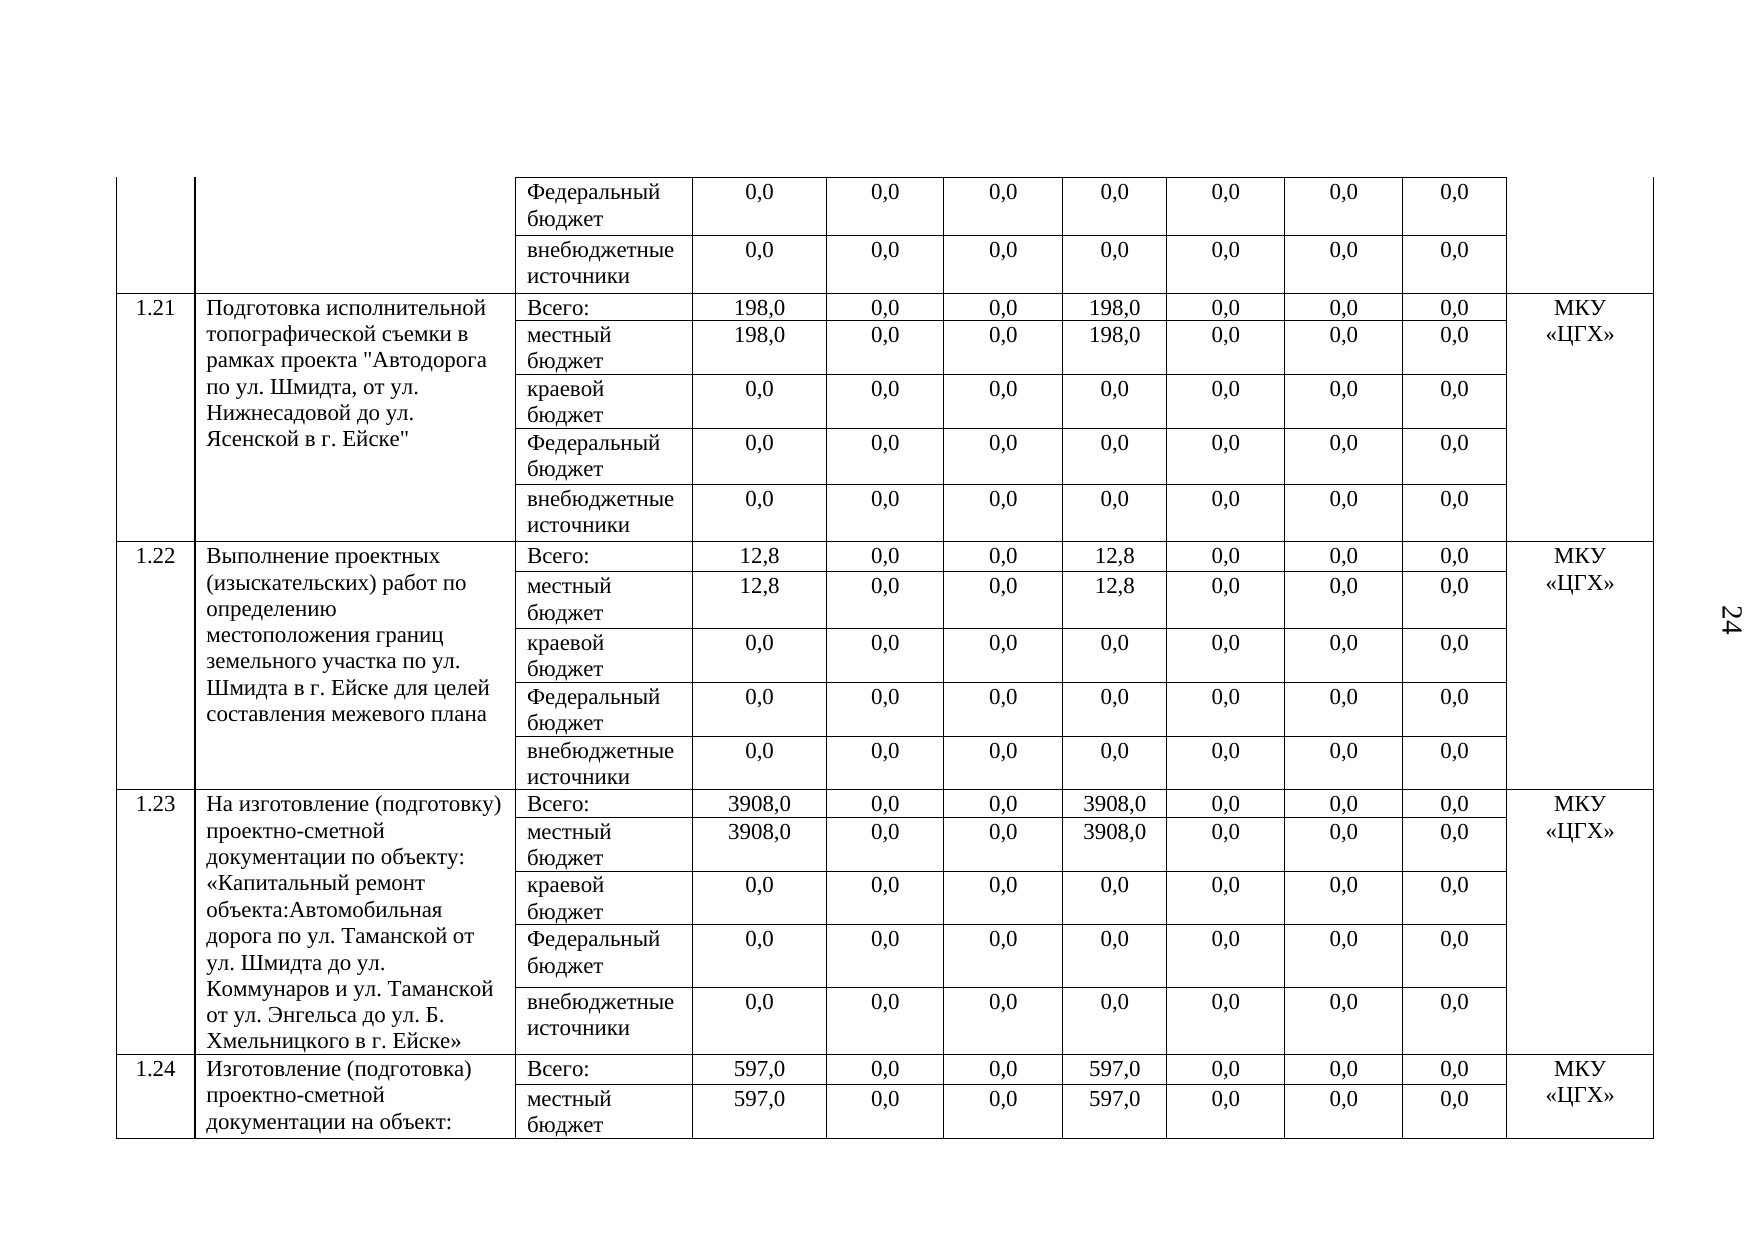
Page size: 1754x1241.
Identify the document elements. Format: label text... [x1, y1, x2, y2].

table_cell 3908,0 [1063, 790, 1166, 817]
table_cell 0,0 [1403, 818, 1506, 871]
table_cell 0,0 [944, 572, 1062, 628]
table_cell 0,0 [693, 925, 826, 987]
table_cell 0,0 [1403, 485, 1506, 541]
table_cell Всего: [516, 790, 692, 817]
table_cell 0,0 [1167, 294, 1284, 320]
table_cell 0,0 [944, 629, 1062, 682]
table_cell 0,0 [693, 375, 826, 428]
table_cell 0,0 [944, 236, 1062, 293]
table_cell 0,0 [1403, 375, 1506, 428]
table_cell 0,0 [1285, 737, 1402, 789]
table_cell МКУ «ЦГХ» [1507, 1055, 1653, 1138]
table_cell 0,0 [827, 683, 943, 736]
table_cell 0,0 [944, 321, 1062, 374]
table_cell 0,0 [1285, 294, 1402, 320]
table_cell 0,0 [827, 790, 943, 817]
table_cell 0,0 [693, 988, 826, 1054]
table_cell краевой бюджет [516, 629, 692, 682]
table_cell 0,0 [1403, 236, 1506, 293]
table_cell 0,0 [827, 925, 943, 987]
table_cell 0,0 [1063, 429, 1166, 484]
table_cell 0,0 [1285, 178, 1402, 234]
table_cell Федеральный бюджет [516, 429, 692, 484]
table_cell 0,0 [1167, 988, 1284, 1054]
table_cell 0,0 [944, 1055, 1062, 1084]
table_cell 1.23 [117, 790, 194, 1054]
table_cell 0,0 [1403, 925, 1506, 987]
table_cell 3908,0 [693, 818, 826, 871]
table_cell 0,0 [1167, 375, 1284, 428]
table_cell Федеральный бюджет [516, 925, 692, 987]
table_cell 0,0 [1285, 375, 1402, 428]
table_cell 0,0 [693, 236, 826, 293]
table_cell внебюджетные источники [516, 988, 692, 1054]
table_cell Всего: [516, 294, 692, 320]
table_cell 0,0 [1403, 872, 1506, 924]
table_cell 0,0 [827, 375, 943, 428]
table_cell 0,0 [1285, 485, 1402, 541]
table_cell 0,0 [944, 737, 1062, 789]
table_cell 0,0 [944, 375, 1062, 428]
table_cell 0,0 [1167, 178, 1284, 234]
table_cell 0,0 [827, 321, 943, 374]
table_cell 0,0 [944, 790, 1062, 817]
table_cell 0,0 [827, 236, 943, 293]
table_cell внебюджетные источники [516, 485, 692, 541]
table_cell местный бюджет [516, 1085, 692, 1138]
table_cell 0,0 [1063, 737, 1166, 789]
table_cell 0,0 [1285, 321, 1402, 374]
table_cell 0,0 [1285, 988, 1402, 1054]
table_cell МКУ «ЦГХ» [1507, 790, 1653, 1054]
table_cell 198,0 [1063, 321, 1166, 374]
table_cell 0,0 [827, 542, 943, 571]
table_cell 0,0 [1403, 1085, 1506, 1138]
table_cell 1.24 [117, 1055, 194, 1138]
table_cell 0,0 [827, 1055, 943, 1084]
table_cell внебюджетные источники [516, 737, 692, 789]
table_cell 0,0 [1285, 818, 1402, 871]
table_cell местный бюджет [516, 321, 692, 374]
table_cell 0,0 [827, 178, 943, 234]
table_cell 0,0 [1403, 683, 1506, 736]
table_cell Федеральный бюджет [516, 178, 692, 234]
table_cell 0,0 [1063, 178, 1166, 234]
table_cell 0,0 [1285, 872, 1402, 924]
table_cell 0,0 [1403, 429, 1506, 484]
table_cell 0,0 [1167, 683, 1284, 736]
table_cell На изготовление (подготовку) проектно-сметной документации по объекту: «Капитальный ремонт объекта:Автомобильная дорога по ул. Таманской от ул. Шмидта до ул. Коммунаров и ул. Таманской от ул. Энгельса до ул. Б. Хмельницкого в г. Ейске» [196, 790, 515, 1054]
table_cell 0,0 [827, 818, 943, 871]
table_cell 0,0 [1167, 925, 1284, 987]
table_cell 12,8 [693, 572, 826, 628]
table_cell 0,0 [1403, 572, 1506, 628]
table_cell 0,0 [1285, 629, 1402, 682]
table_cell 12,8 [1063, 542, 1166, 571]
table_cell местный бюджет [516, 818, 692, 871]
table_cell 1.22 [117, 542, 194, 789]
table_cell 0,0 [944, 178, 1062, 234]
table_cell МКУ «ЦГХ» [1507, 542, 1653, 789]
table_cell Федеральный бюджет [516, 683, 692, 736]
table_cell 0,0 [1167, 485, 1284, 541]
table_cell 0,0 [827, 737, 943, 789]
table_cell 0,0 [1285, 572, 1402, 628]
table_cell 0,0 [1403, 542, 1506, 571]
table_cell 0,0 [1063, 236, 1166, 293]
table_cell 0,0 [1285, 683, 1402, 736]
table_cell 0,0 [1285, 790, 1402, 817]
table_cell 0,0 [1285, 429, 1402, 484]
table_cell 597,0 [1063, 1055, 1166, 1084]
table_cell 0,0 [1403, 988, 1506, 1054]
table_cell 0,0 [944, 988, 1062, 1054]
table_cell 12,8 [1063, 572, 1166, 628]
table_cell 0,0 [693, 485, 826, 541]
table_cell 597,0 [693, 1055, 826, 1084]
table_cell 0,0 [827, 485, 943, 541]
table_cell 198,0 [1063, 294, 1166, 320]
table_cell 0,0 [693, 178, 826, 234]
table_cell 0,0 [693, 429, 826, 484]
table_cell 12,8 [693, 542, 826, 571]
table_cell 0,0 [1167, 1055, 1284, 1084]
table_cell Всего: [516, 542, 692, 571]
table_cell Всего: [516, 1055, 692, 1084]
table_cell 0,0 [1403, 629, 1506, 682]
table_cell 0,0 [1063, 925, 1166, 987]
table_cell Изготовление (подготовка) проектно-сметной документации на объект: Капитальный ремонт автомобильной дороги (устройство тротуара) по ул. Первомайская от ул. Бердянская до ул. С.Романа в г. Ейске [196, 1055, 515, 1138]
table_cell краевой бюджет [516, 872, 692, 924]
table_cell 0,0 [1167, 872, 1284, 924]
table_cell 0,0 [1403, 321, 1506, 374]
table_cell 0,0 [827, 872, 943, 924]
table_cell 0,0 [827, 429, 943, 484]
table_cell 0,0 [693, 629, 826, 682]
table_cell 0,0 [1167, 629, 1284, 682]
table_cell 0,0 [944, 542, 1062, 571]
table_cell 0,0 [1403, 294, 1506, 320]
table_cell 0,0 [1167, 429, 1284, 484]
table_cell МКУ «ЦГХ» [1507, 294, 1653, 541]
table_cell 0,0 [1285, 542, 1402, 571]
table_cell местный бюджет [516, 572, 692, 628]
table_cell 198,0 [693, 321, 826, 374]
table_cell краевой бюджет [516, 375, 692, 428]
table_cell 198,0 [693, 294, 826, 320]
table_cell 0,0 [827, 629, 943, 682]
table_cell 0,0 [1167, 321, 1284, 374]
table_cell 0,0 [1285, 1055, 1402, 1084]
table_cell 0,0 [944, 1085, 1062, 1138]
table_cell 0,0 [1167, 572, 1284, 628]
table_cell 0,0 [1285, 1085, 1402, 1138]
table_cell 0,0 [944, 485, 1062, 541]
table_cell 0,0 [1063, 629, 1166, 682]
table_cell 0,0 [1063, 988, 1166, 1054]
table_cell 0,0 [693, 872, 826, 924]
table_cell 0,0 [944, 429, 1062, 484]
table_cell Выполнение проектных (изыскательских) работ по определению местоположения границ земельного участка по ул. Шмидта в г. Ейске для целей составления межевого плана [196, 542, 515, 789]
table_cell внебюджетные источники [516, 236, 692, 293]
table_cell 3908,0 [693, 790, 826, 817]
table_cell 597,0 [693, 1085, 826, 1138]
table_cell 0,0 [944, 872, 1062, 924]
table_cell 0,0 [1063, 375, 1166, 428]
table_cell 0,0 [1403, 790, 1506, 817]
table_cell 0,0 [827, 294, 943, 320]
table_cell 0,0 [1063, 683, 1166, 736]
table_cell 0,0 [1285, 925, 1402, 987]
table_cell 0,0 [944, 925, 1062, 987]
table_cell 0,0 [1167, 236, 1284, 293]
table_cell 0,0 [1167, 790, 1284, 817]
table_cell 0,0 [1403, 178, 1506, 234]
table_cell 0,0 [693, 737, 826, 789]
table_cell 0,0 [693, 683, 826, 736]
table_cell 0,0 [1167, 1085, 1284, 1138]
table_cell 0,0 [1167, 542, 1284, 571]
table_cell 0,0 [944, 683, 1062, 736]
table_cell 597,0 [1063, 1085, 1166, 1138]
table_cell 1.21 [117, 294, 194, 541]
table_cell 0,0 [827, 988, 943, 1054]
table_cell 0,0 [1063, 872, 1166, 924]
table_cell 0,0 [1167, 818, 1284, 871]
table_cell 0,0 [1063, 485, 1166, 541]
table_cell 0,0 [827, 1085, 943, 1138]
table_cell Подготовка исполнительной топографической съемки в рамках проекта "Автодорога по ул. Шмидта, от ул. Нижнесадовой до ул. Ясенской в г. Ейске" [196, 294, 515, 541]
table_cell 0,0 [944, 294, 1062, 320]
table_cell 0,0 [1167, 737, 1284, 789]
table_cell 0,0 [1285, 236, 1402, 293]
table_cell 3908,0 [1063, 818, 1166, 871]
table_cell 0,0 [1403, 737, 1506, 789]
table_cell 0,0 [944, 818, 1062, 871]
table_cell 0,0 [827, 572, 943, 628]
table_cell 0,0 [1403, 1055, 1506, 1084]
